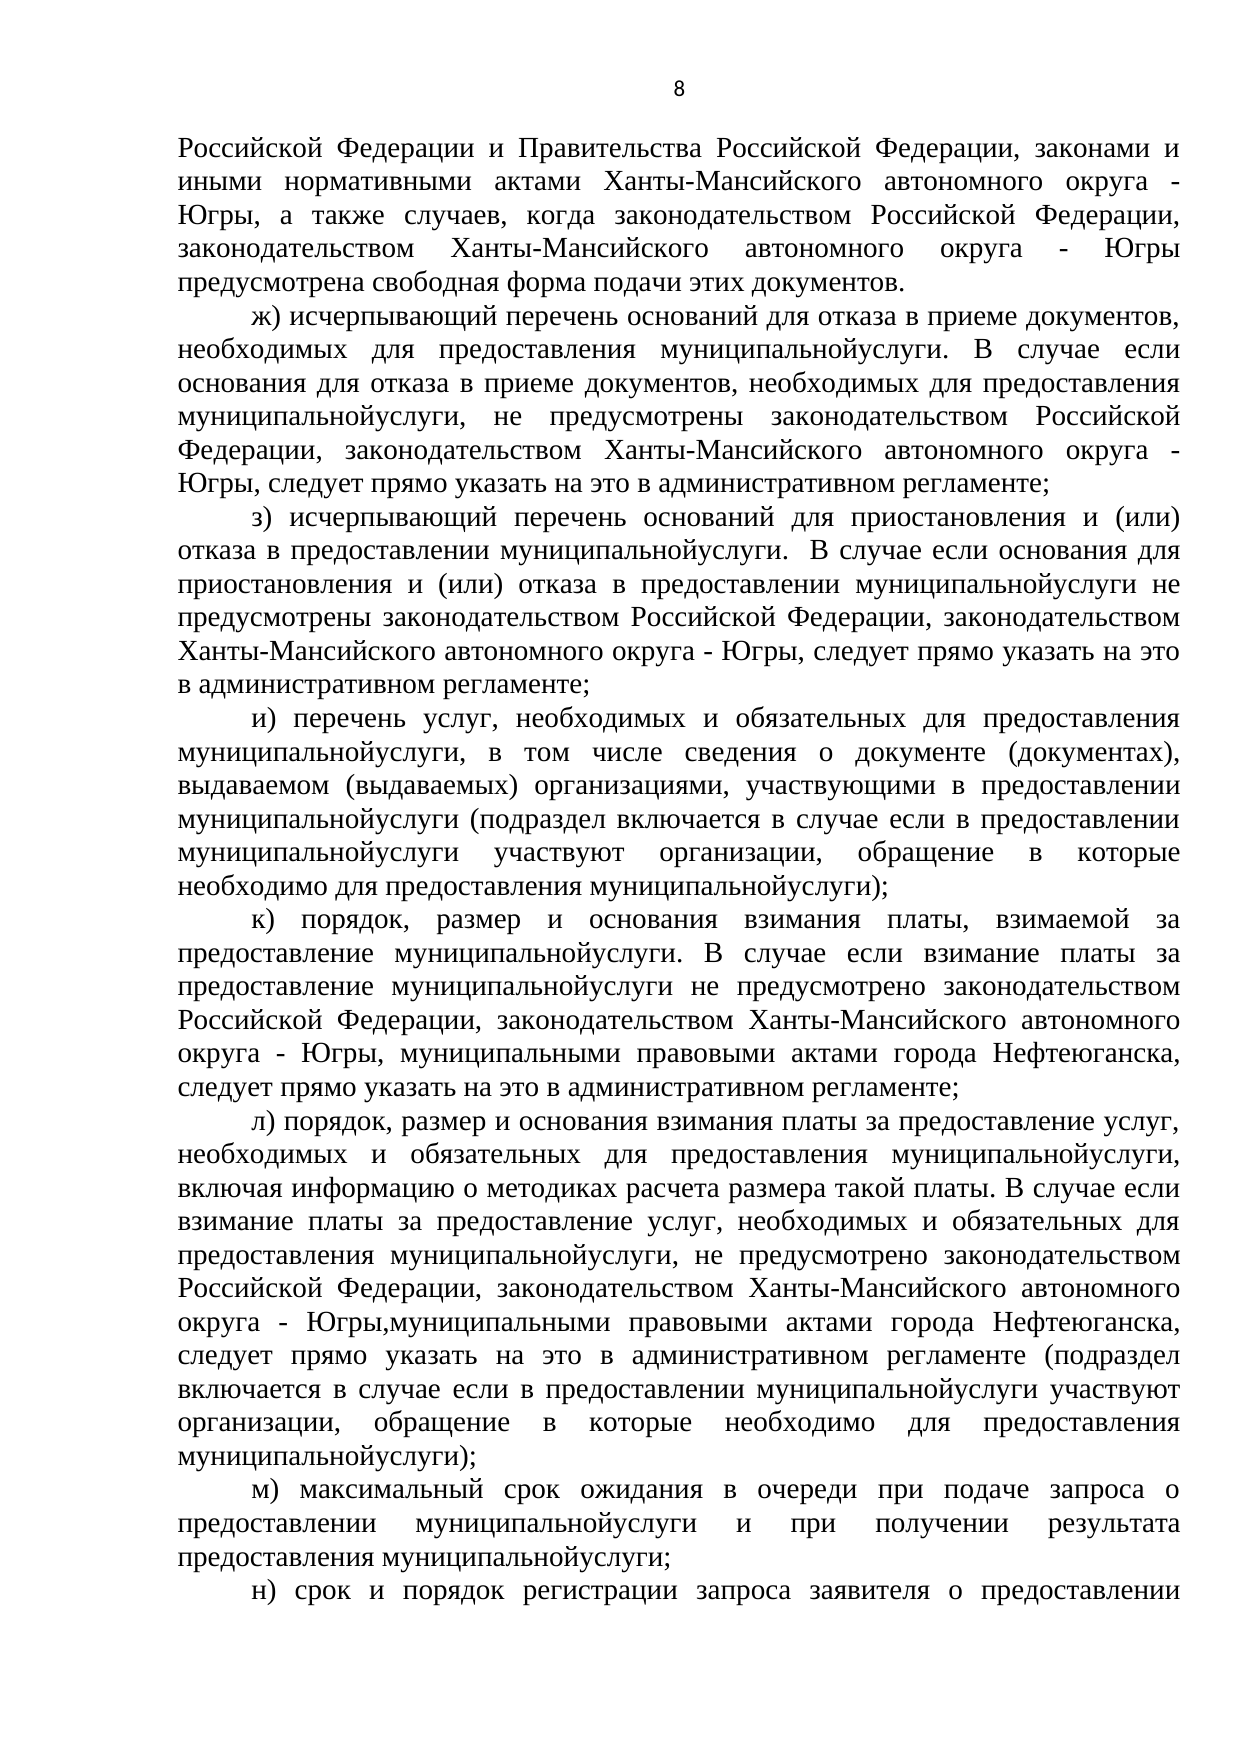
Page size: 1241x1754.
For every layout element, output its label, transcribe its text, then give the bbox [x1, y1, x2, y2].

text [177, 1572, 1181, 1606]
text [177, 130, 1181, 298]
text и) перечень услуг, необходимых и обязательных для предоставления муниципальнойуслуги, в том числе сведения о документе (документах), выдаваемом (выдаваемых) организациями, участвующими в предоставлении муниципальнойуслуги (подраздел включается в случае если в предоставлении муниципальнойуслуги участвуют организации, обращение в которые необходимо для предоставления муниципальнойуслуги); [177, 700, 1181, 901]
text к) порядок, размер и основания взимания платы, взимаемой за предоставление муниципальнойуслуги. В случае если взимание платы за предоставление муниципальнойуслуги не предусмотрено законодательством Российской Федерации, законодательством Ханты-Мансийского автономного округа - Югры, муниципальными правовыми актами города Нефтеюганска, следует прямо указать на это в административном регламенте; [177, 901, 1181, 1103]
text л) порядок, размер и основания взимания платы за предоставление услуг, необходимых и обязательных для предоставления муниципальнойуслуги, включая информацию о методиках расчета размера такой платы. В случае если взимание платы за предоставление услуг, необходимых и обязательных для предоставления муниципальнойуслуги, не предусмотрено законодательством Российской Федерации, законодательством Ханты-Мансийского автономного округа - Югры,муниципальными правовыми актами города Нефтеюганска, следует прямо указать на это в административном регламенте (подраздел включается в случае если в предоставлении муниципальнойуслуги участвуют организации, обращение в которые необходимо для предоставления муниципальнойуслуги); [177, 1103, 1181, 1472]
text з) исчерпывающий перечень оснований для приостановления и (или) отказа в предоставлении муниципальнойуслуги. В случае если основания для приостановления и (или) отказа в предоставлении муниципальнойуслуги не предусмотрены законодательством Российской Федерации, законодательством Ханты-Мансийского автономного округа - Югры, следует прямо указать на это в административном регламенте; [177, 499, 1181, 700]
text ж) исчерпывающий перечень оснований для отказа в приеме документов, необходимых для предоставления муниципальнойуслуги. В случае если основания для отказа в приеме документов, необходимых для предоставления муниципальнойуслуги, не предусмотрены законодательством Российской Федерации, законодательством Ханты-Мансийского автономного округа - Югры, следует прямо указать на это в административном регламенте; [177, 298, 1181, 499]
text м) максимальный срок ожидания в очереди при подаче запроса о предоставлении муниципальнойуслуги и при получении результата предоставления муниципальнойуслуги; [177, 1472, 1181, 1572]
